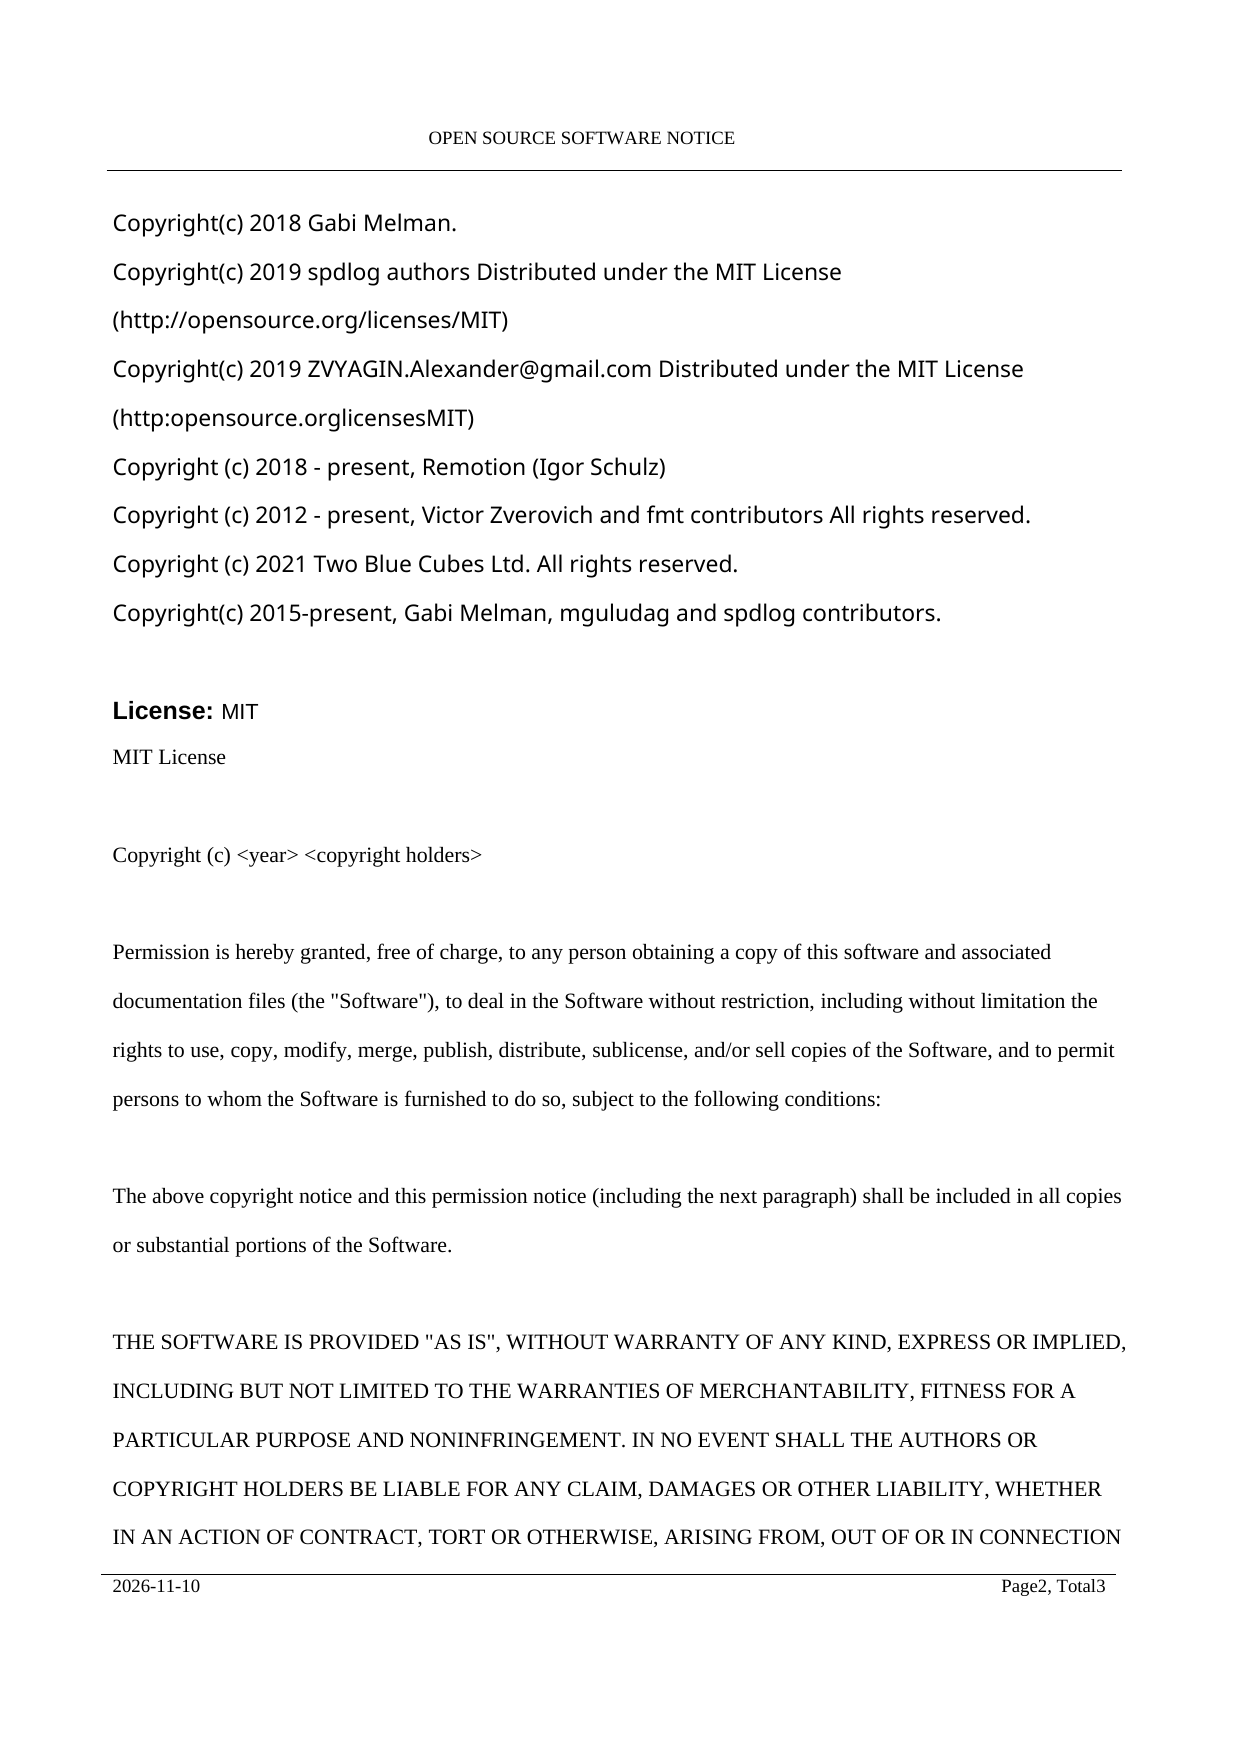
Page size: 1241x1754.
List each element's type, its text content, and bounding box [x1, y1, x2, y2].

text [112, 741, 1128, 1553]
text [112, 206, 1128, 678]
text License: MIT [112, 694, 1128, 726]
